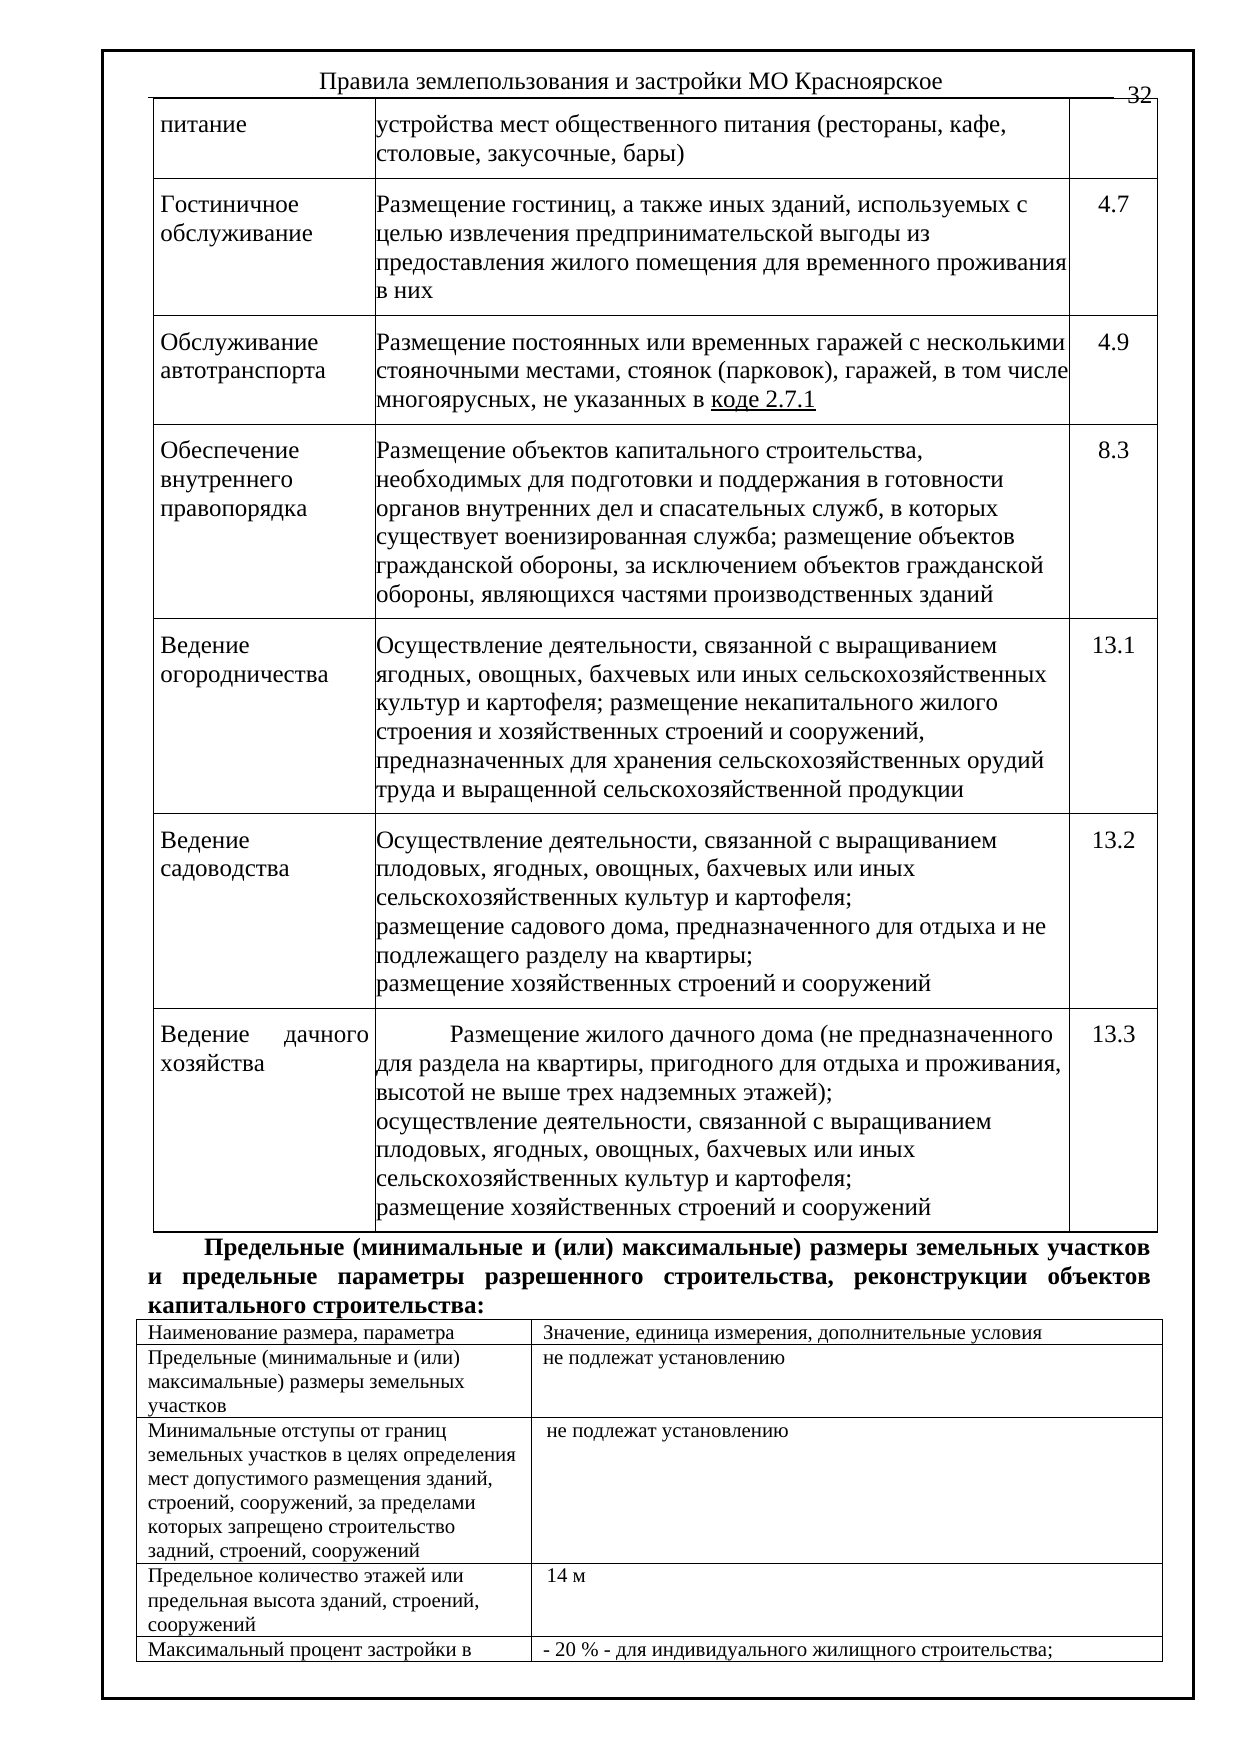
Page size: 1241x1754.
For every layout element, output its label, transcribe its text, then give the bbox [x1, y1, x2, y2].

table_cell Осуществление деятельности, связанной с выращиванием ягодных, овощных, бахчевых или иных сельскохозяйственных культур и картофеля; размещение некапитального жилого строения и хозяйственных строений и сооружений, предназначенных для хранения сельскохозяйственных орудий труда и выращенной сельскохозяйственной продукции [376, 619, 1069, 813]
table_cell Осуществление деятельности, связанной с выращиванием плодовых, ягодных, овощных, бахчевых или иных сельскохозяйственных культур и картофеля; размещение садового дома, предназначенного для отдыха и не подлежащего разделу на квартиры; размещение хозяйственных строений и сооружений [376, 814, 1069, 1008]
table_cell 8.3 [1070, 425, 1157, 618]
table_cell 13.1 [1070, 619, 1157, 813]
table_cell 14 м [532, 1564, 1162, 1636]
table_cell 4.7 [1070, 179, 1157, 315]
table_cell 4.6 [1070, 99, 1157, 178]
table_cell Минимальные отступы от границ земельных участков в целях определения мест допустимого размещения зданий, строений, сооружений, за пределами которых запрещено строительство задний, строений, сооружений [137, 1418, 531, 1562]
table_cell Предельное количество этажей или предельная высота зданий, строений, сооружений [137, 1564, 531, 1636]
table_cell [137, 1637, 531, 1661]
table_cell Ведение огородничества [154, 619, 375, 813]
table_cell 4.9 [1070, 316, 1157, 423]
table_cell Предельные (минимальные и (или) максимальные) размеры земельных участков [137, 1345, 531, 1417]
table_cell Обслуживание автотранспорта [154, 316, 375, 423]
table_cell 13.3 [1070, 1009, 1157, 1231]
text Предельные (минимальные и (или) максимальные) размеры земельных участков и предельные параметры разрешенного строительства, реконструкции объектов капитального строительства: [148, 1232, 1152, 1319]
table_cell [532, 1637, 1162, 1661]
table_cell Гостиничное обслуживание [154, 179, 375, 315]
table_cell не подлежат установлению [532, 1418, 1162, 1562]
table_cell Размещение гостиниц, а также иных зданий, используемых с целью извлечения предпринимательской выгоды из предоставления жилого помещения для временного проживания в них [376, 179, 1069, 315]
table_cell Ведение садоводства [154, 814, 375, 1008]
table_cell Обеспечение внутреннего правопорядка [154, 425, 375, 618]
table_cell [376, 99, 1069, 178]
table_cell 13.2 [1070, 814, 1157, 1008]
table_header Значение, единица измерения, дополнительные условия [532, 1320, 1162, 1344]
table_cell не подлежат установлению [532, 1345, 1162, 1417]
table_cell Ведение дачного хозяйства [154, 1009, 375, 1231]
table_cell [154, 99, 375, 178]
table_header Наименование размера, параметра [137, 1320, 531, 1344]
table_cell Размещение объектов капитального строительства, необходимых для подготовки и поддержания в готовности органов внутренних дел и спасательных служб, в которых существует военизированная служба; размещение объектов гражданской обороны, за исключением объектов гражданской обороны, являющихся частями производственных зданий [376, 425, 1069, 618]
table_cell Размещение постоянных или временных гаражей с несколькими стояночными местами, стоянок (парковок), гаражей, в том числе многоярусных, не указанных в коде 2.7.1 [376, 316, 1069, 423]
table_cell Размещение жилого дачного дома (не предназначенного для раздела на квартиры, пригодного для отдыха и проживания, высотой не выше трех надземных этажей); осуществление деятельности, связанной с выращиванием плодовых, ягодных, овощных, бахчевых или иных сельскохозяйственных культур и картофеля; размещение хозяйственных строений и сооружений [376, 1009, 1069, 1231]
